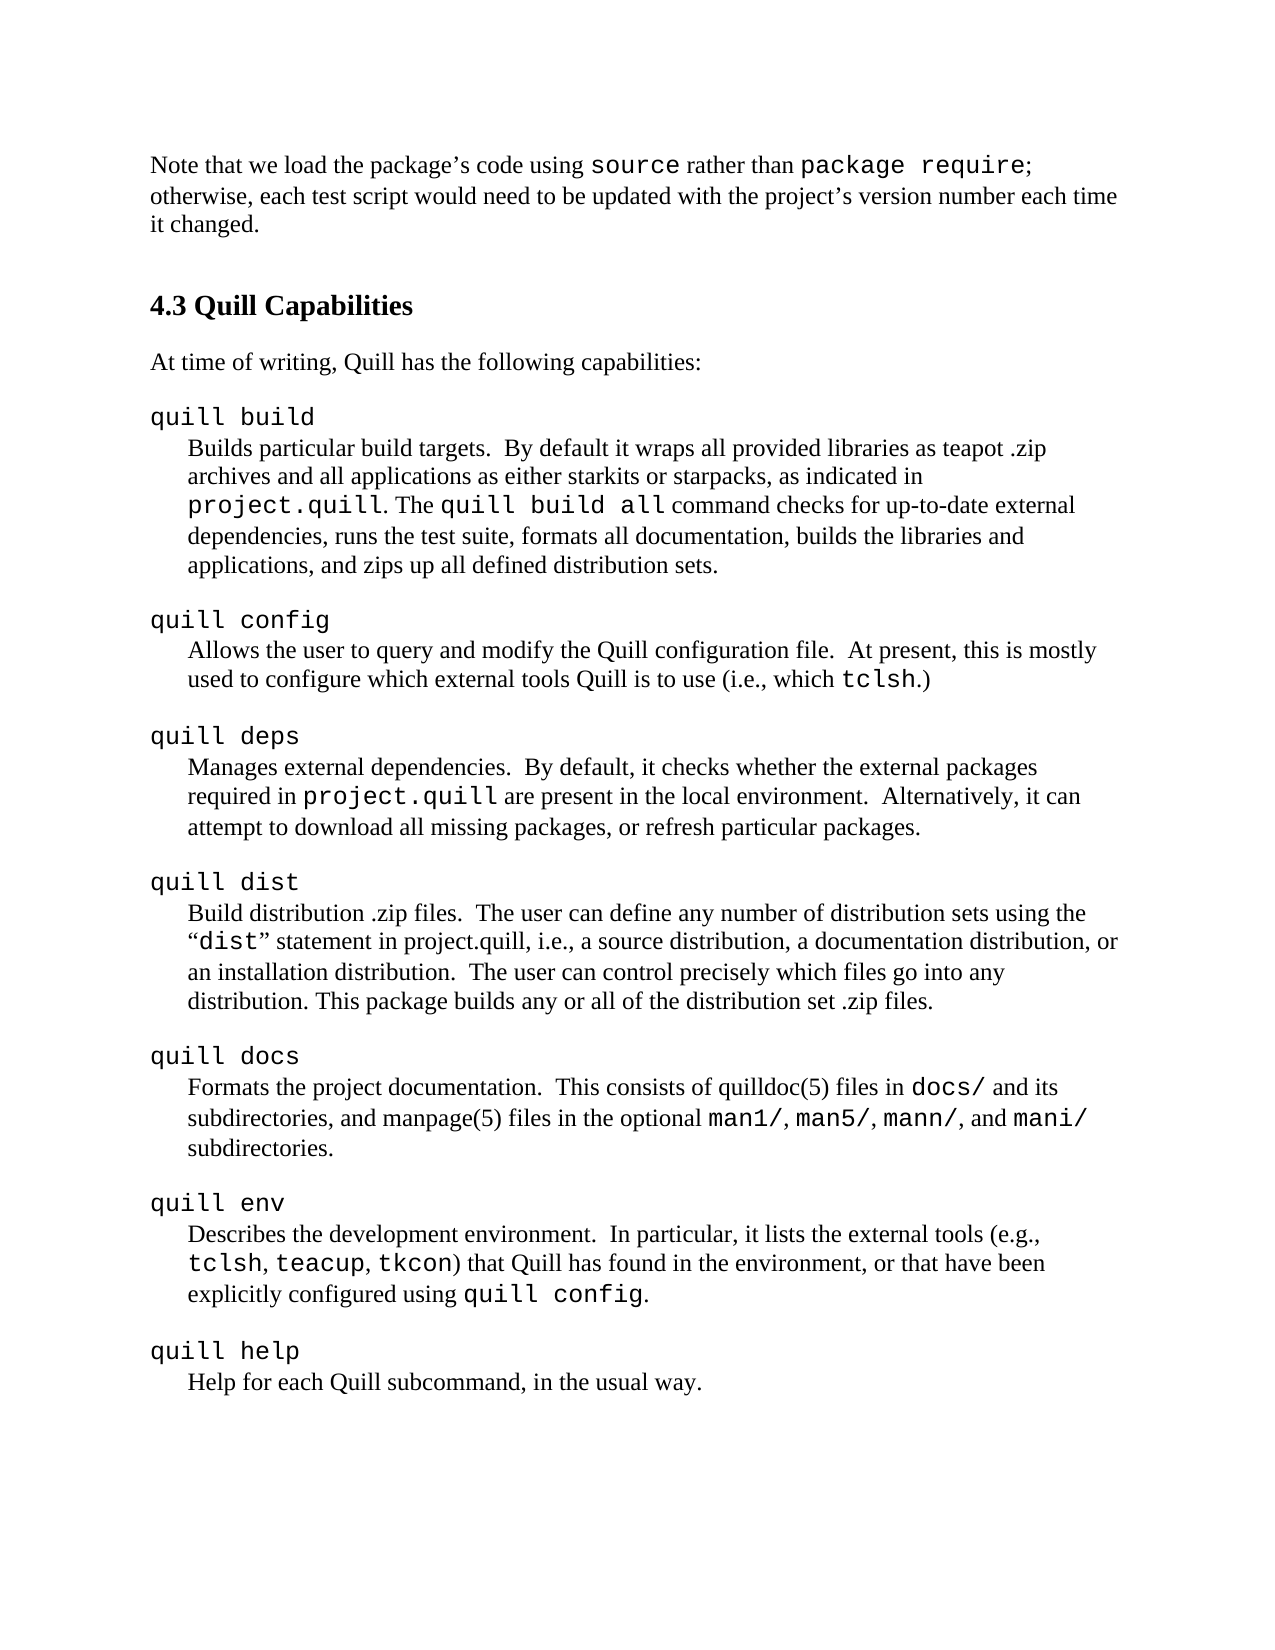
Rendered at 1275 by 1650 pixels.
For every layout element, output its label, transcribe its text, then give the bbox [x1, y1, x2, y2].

text Build distribution .zip files. The user can define any number of distribution sets using the “dist” statement in project.quill, i.e., a source distribution, a documentation distribution, or an installation distribution. The user can control precisely which files go into any distribution. This package builds any or all of the distribution set .zip files. [187, 898, 1125, 1015]
text quill dist [150, 869, 1125, 898]
text quill env [150, 1191, 1125, 1219]
text Describes the development environment. In particular, it lists the external tools (e.g., tclsh, teacup, tkcon) that Quill has found in the environment, or that have been explicitly configured using quill config. [187, 1219, 1125, 1310]
text quill config [150, 607, 1125, 636]
text Formats the project documentation. This consists of quilldoc(5) files in docs/ and its subdirectories, and manpage(5) files in the optional man1/, man5/, mann/, and mani/ subdirectories. [187, 1072, 1125, 1162]
subtitle 4.3 Quill Capabilities [150, 288, 1125, 322]
text Builds particular build targets. By default it wraps all provided libraries as teapot .zip archives and all applications as either starkits or starpacks, as indicated in project.quill. The quill build all command checks for up-to-date external dependencies, runs the test suite, formats all documentation, builds the libraries and applications, and zips up all defined distribution sets. [187, 433, 1125, 578]
text quill build [150, 404, 1125, 433]
text Allows the user to query and modify the Quill configuration file. At present, this is mostly used to configure which external tools Quill is to use (i.e., which tclsh.) [187, 636, 1125, 695]
text quill deps [150, 724, 1125, 752]
text Manages external dependencies. By default, it checks whether the external packages required in project.quill are present in the local environment. Alternatively, it can attempt to download all missing packages, or refresh particular packages. [187, 752, 1125, 841]
text Help for each Quill subcommand, in the usual way. [187, 1367, 1125, 1396]
text At time of writing, Quill has the following capabilities: [150, 347, 1125, 376]
text quill docs [150, 1043, 1125, 1072]
text quill help [150, 1338, 1125, 1367]
text Note that we load the package’s code using source rather than package require; otherwise, each test script would need to be updated with the project’s version number each time it changed. [150, 150, 1125, 238]
